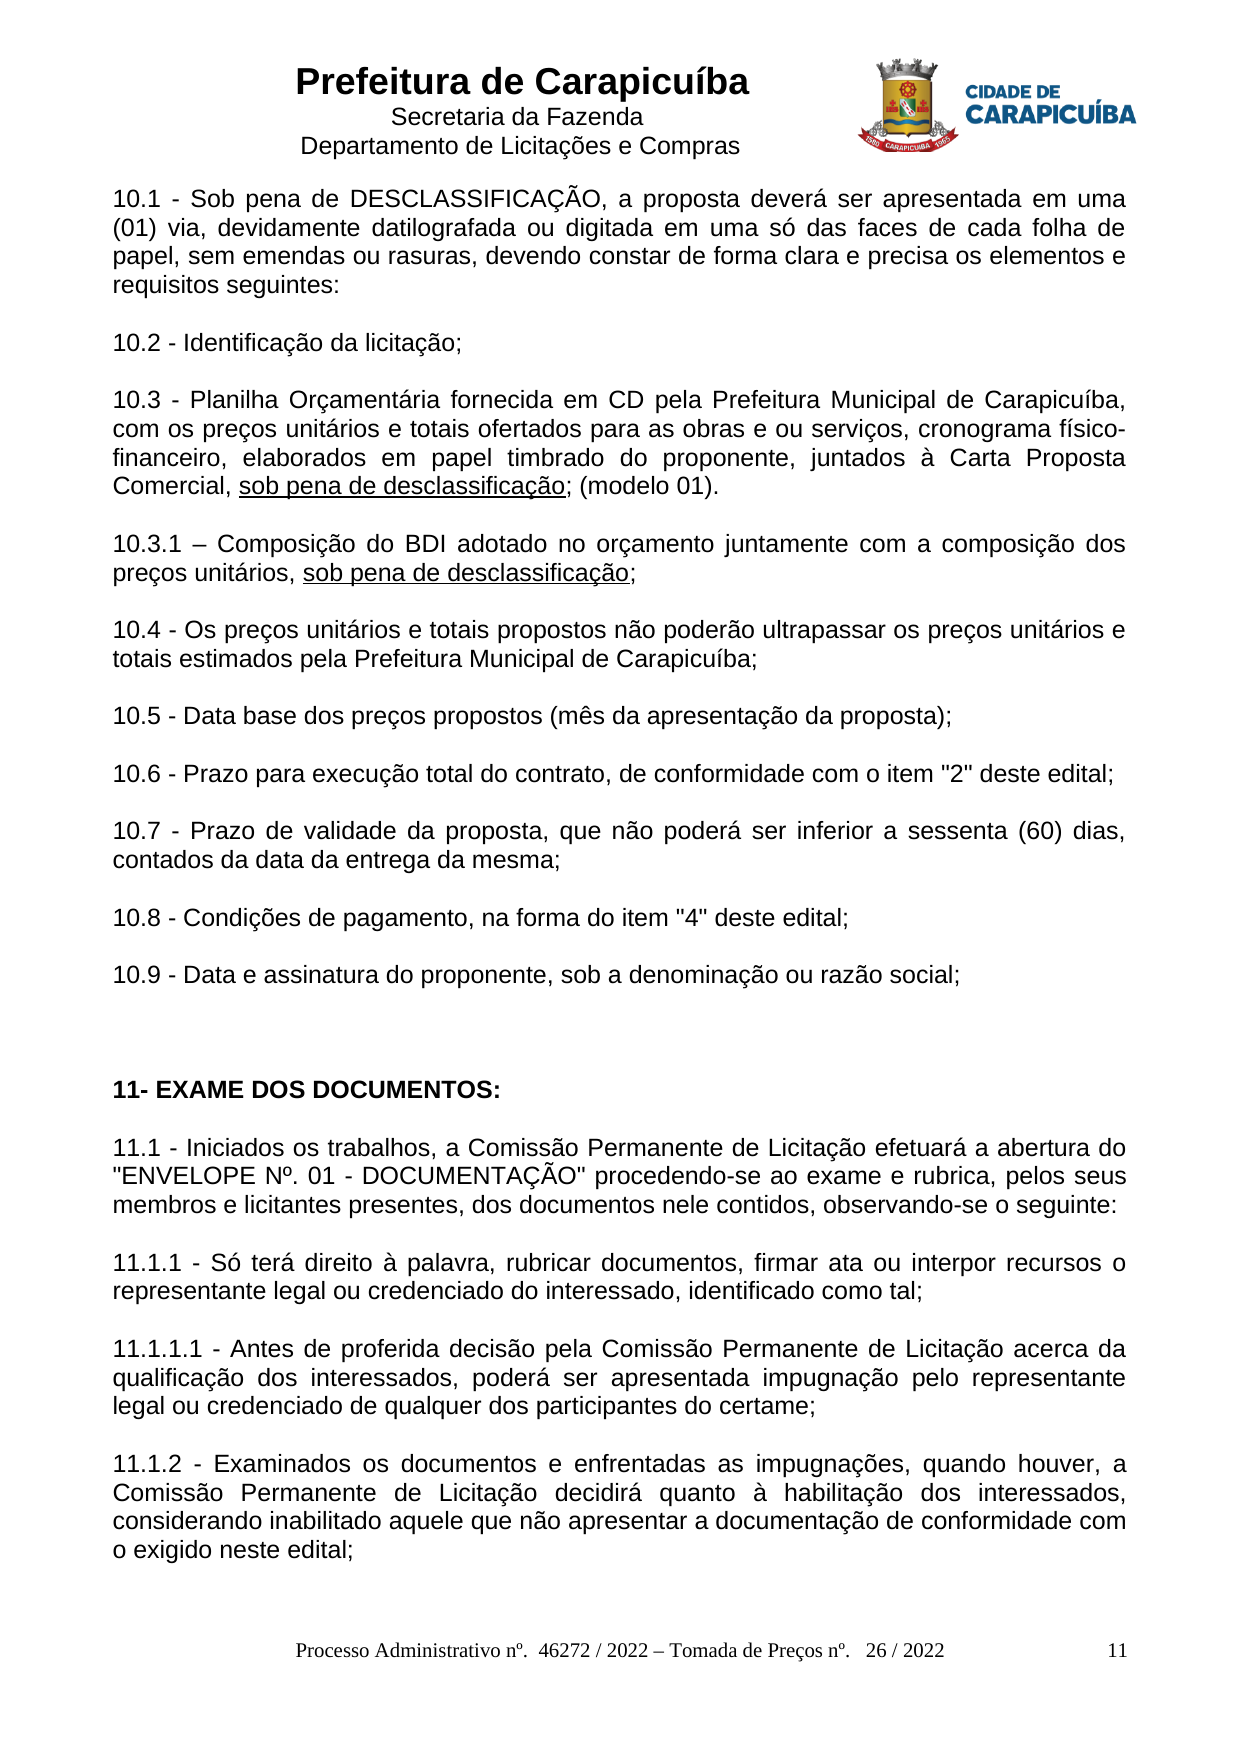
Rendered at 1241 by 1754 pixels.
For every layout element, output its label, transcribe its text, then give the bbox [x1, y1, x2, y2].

text 11.1.2 - Examinados os documentos e enfrentadas as impugnações, quando houver, a Comissão Permanente de Licitação decidirá quanto à habilitação dos interessados, considerando inabilitado aquele que não apresentar a documentação de conformidade com o exigido neste edital; [112, 1449, 1128, 1564]
text 11.1 - Iniciados os trabalhos, a Comissão Permanente de Licitação efetuará a abertura do "ENVELOPE Nº. 01 - DOCUMENTAÇÃO" procedendo-se ao exame e rubrica, pelos seus membros e licitantes presentes, dos documentos nele contidos, observando-se o seguinte: [112, 1132, 1128, 1219]
text 10.9 - Data e assinatura do proponente, sob a denominação ou razão social; [112, 960, 1128, 989]
text 11.1.1.1 - Antes de proferida decisão pela Comissão Permanente de Licitação acerca da qualificação dos interessados, poderá ser apresentada impugnação pelo representante legal ou credenciado de qualquer dos participantes do certame; [112, 1334, 1128, 1420]
picture [857, 57, 1139, 152]
text 10.6 - Prazo para execução total do contrato, de conformidade com o item "2" deste edital; [112, 759, 1128, 787]
text 10.7 - Prazo de validade da proposta, que não poderá ser inferior a sessenta (60) dias, contados da data da entrega da mesma; [112, 816, 1128, 874]
text 10.3.1 – Composição do BDI adotado no orçamento juntamente com a composição dos preços unitários, sob pena de desclassificação; [112, 529, 1128, 586]
text 10.3 - Planilha Orçamentária fornecida em CD pela Prefeitura Municipal de Carapicuíba, com os preços unitários e totais ofertados para as obras e ou serviços, cronograma físico-financeiro, elaborados em papel timbrado do proponente, juntados à Carta Proposta Comercial, sob pena de desclassificação; (modelo 01). [112, 385, 1128, 500]
text 10.2 - Identificação da licitação; [112, 327, 1128, 356]
text 11.1.1 - Só terá direito à palavra, rubricar documentos, firmar ata ou interpor recursos o representante legal ou credenciado do interessado, identificado como tal; [112, 1247, 1128, 1305]
text 10.5 - Data base dos preços propostos (mês da apresentação da proposta); [112, 701, 1128, 730]
text 10.1 - Sob pena de DESCLASSIFICAÇÃO, a proposta deverá ser apresentada em uma (01) via, devidamente datilografada ou digitada em uma só das faces de cada folha de papel, sem emendas ou rasuras, devendo constar de forma clara e precisa os elementos e requisitos seguintes: [112, 184, 1128, 299]
text 11- EXAME DOS DOCUMENTOS: [112, 1075, 1128, 1104]
text 10.4 - Os preços unitários e totais propostos não poderão ultrapassar os preços unitários e totais estimados pela Prefeitura Municipal de Carapicuíba; [112, 615, 1128, 672]
text 10.8 - Condições de pagamento, na forma do item "4" deste edital; [112, 902, 1128, 931]
